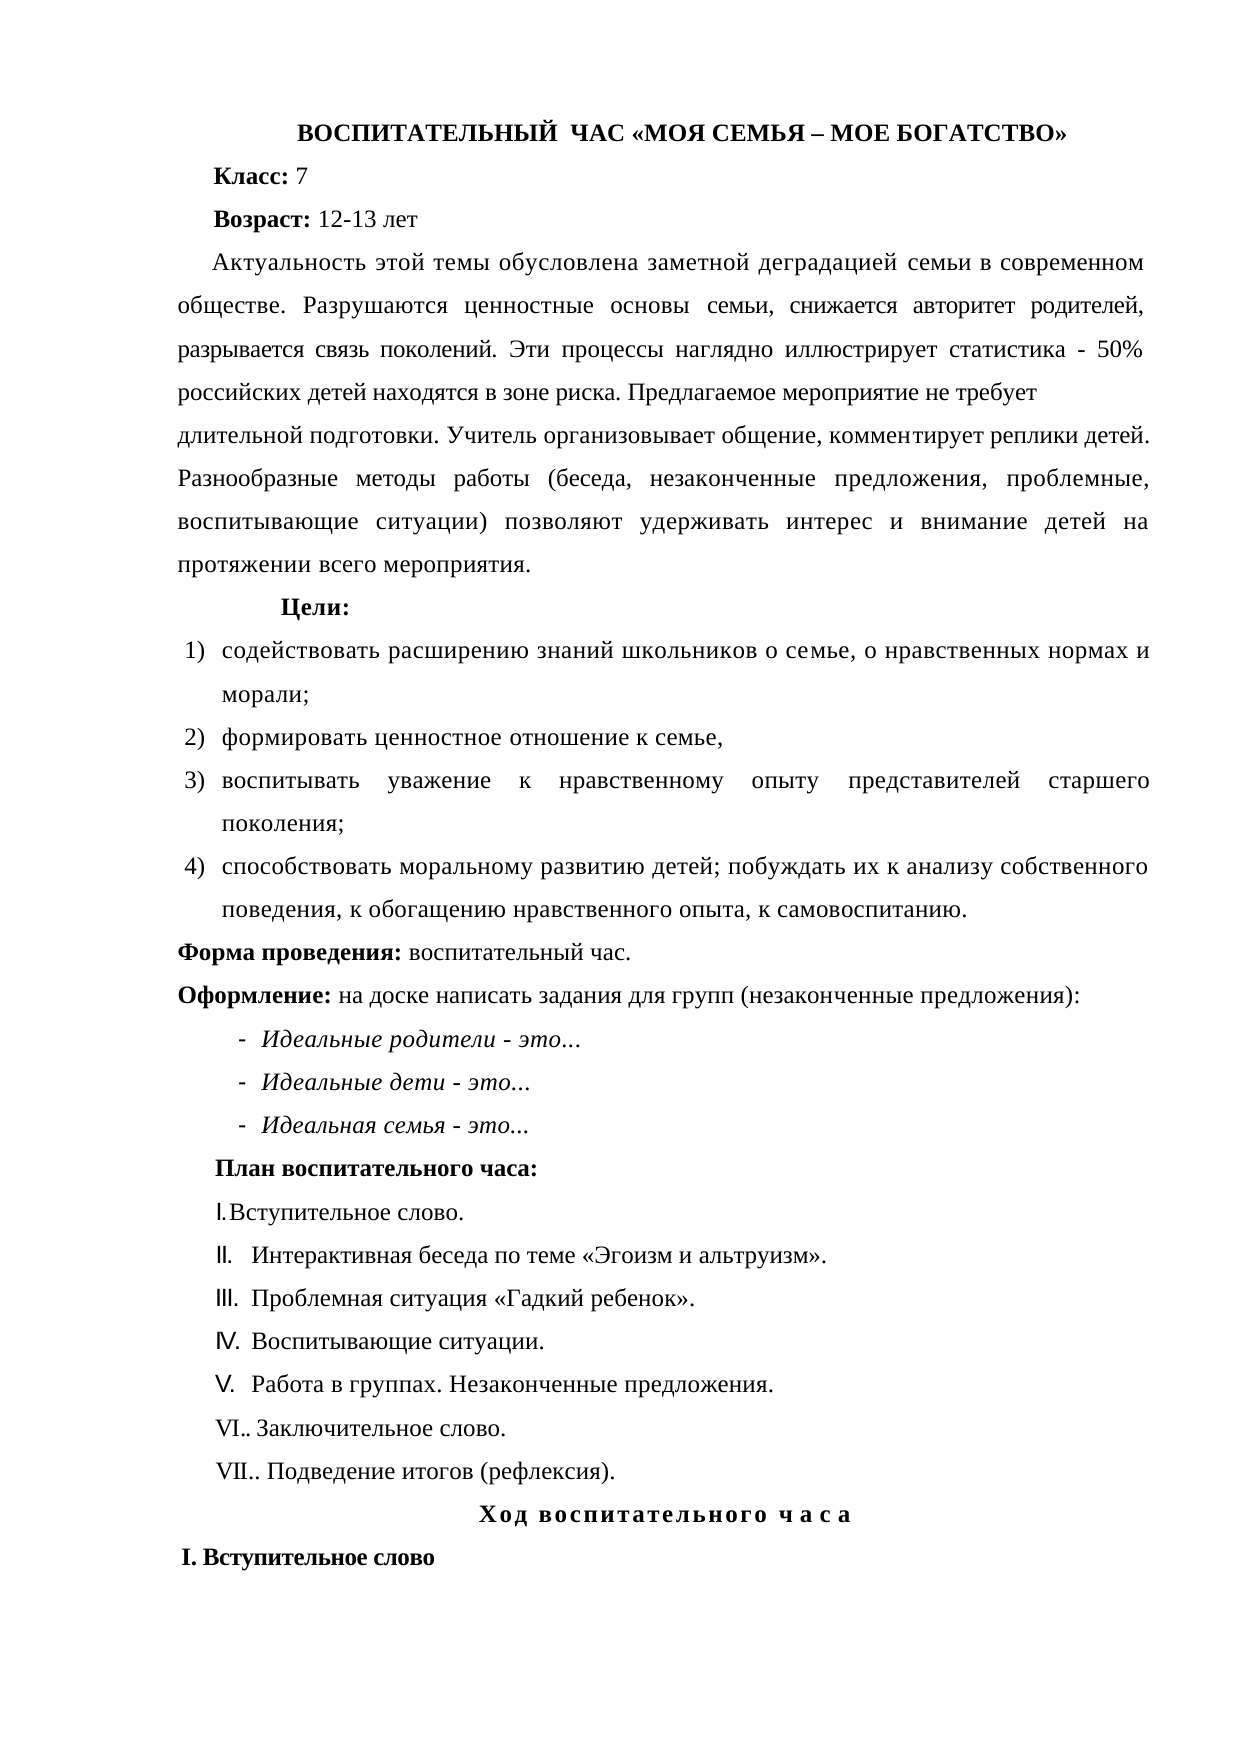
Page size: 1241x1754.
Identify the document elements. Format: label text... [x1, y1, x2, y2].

text VII.. Подведение итогов (рефлексия). [215, 1456, 1152, 1484]
list Работа в группах. Незаконченные предложения. [215, 1369, 1152, 1398]
text План воспитательного часа: [215, 1153, 1152, 1182]
text Оформление: на доске написать задания для групп (незаконченные предложения): [177, 981, 1152, 1009]
text Класс: 7 [213, 161, 1152, 190]
list способствовать моральному развитию детей; побуждать их к анализу собственного поведения, к обогащению нравственного опыта, к самовоспитанию. [184, 851, 1150, 923]
text Возраст: 12-13 лет [213, 204, 1152, 233]
list Идеальные родители - это... [238, 1024, 1152, 1053]
text I. Вступительное слово [181, 1542, 1152, 1571]
list Воспитывающие ситуации. [215, 1326, 1152, 1355]
text длительной подготовки. Учитель организовывает общение, комментирует реплики детей. Разнообразные методы работы (беседа, незаконченные предложения, проблемные, воспитывающие ситуации) позволяют удерживать интерес и внимание детей на протяжении всего мероприятия. [177, 420, 1150, 578]
list Проблемная ситуация «Гадкий ребенок». [215, 1283, 1152, 1312]
text Цели: [179, 592, 1150, 621]
list формировать ценностное отношение к семье, [184, 722, 1150, 751]
list Интерактивная беседа по теме «Эгоизм и альтруизм». [215, 1240, 1152, 1269]
text Ход воспитательного часа [177, 1499, 1152, 1528]
list содействовать расширению знаний школьников о семье, о нравственных нормах и морали; [184, 636, 1150, 707]
list Вступительное слово. [215, 1197, 1152, 1225]
text Форма проведения: воспитательный час. [177, 937, 1152, 966]
list Идеальная семья - это... [238, 1110, 1152, 1139]
text ВОСПИТАТЕЛЬНЫЙ ЧАС «МОЯ СЕМЬЯ – МОЕ БОГАТСТВО» [213, 118, 1152, 147]
list воспитывать уважение к нравственному опыту представителей старшего поколения; [184, 765, 1150, 837]
text VI.. Заключительное слово. [215, 1413, 1152, 1441]
list Идеальные дети - это... [238, 1067, 1152, 1096]
text Актуальность этой темы обусловлена заметной деградацией семьи в современном обществе. Разрушаются ценностные основы семьи, снижается авторитет родителей, разрывается связь поколений. Эти процессы наглядно иллюстрирует статистика - 50% российских детей находятся в зоне риска. Предлагаемое мероприятие не требует [177, 247, 1144, 406]
